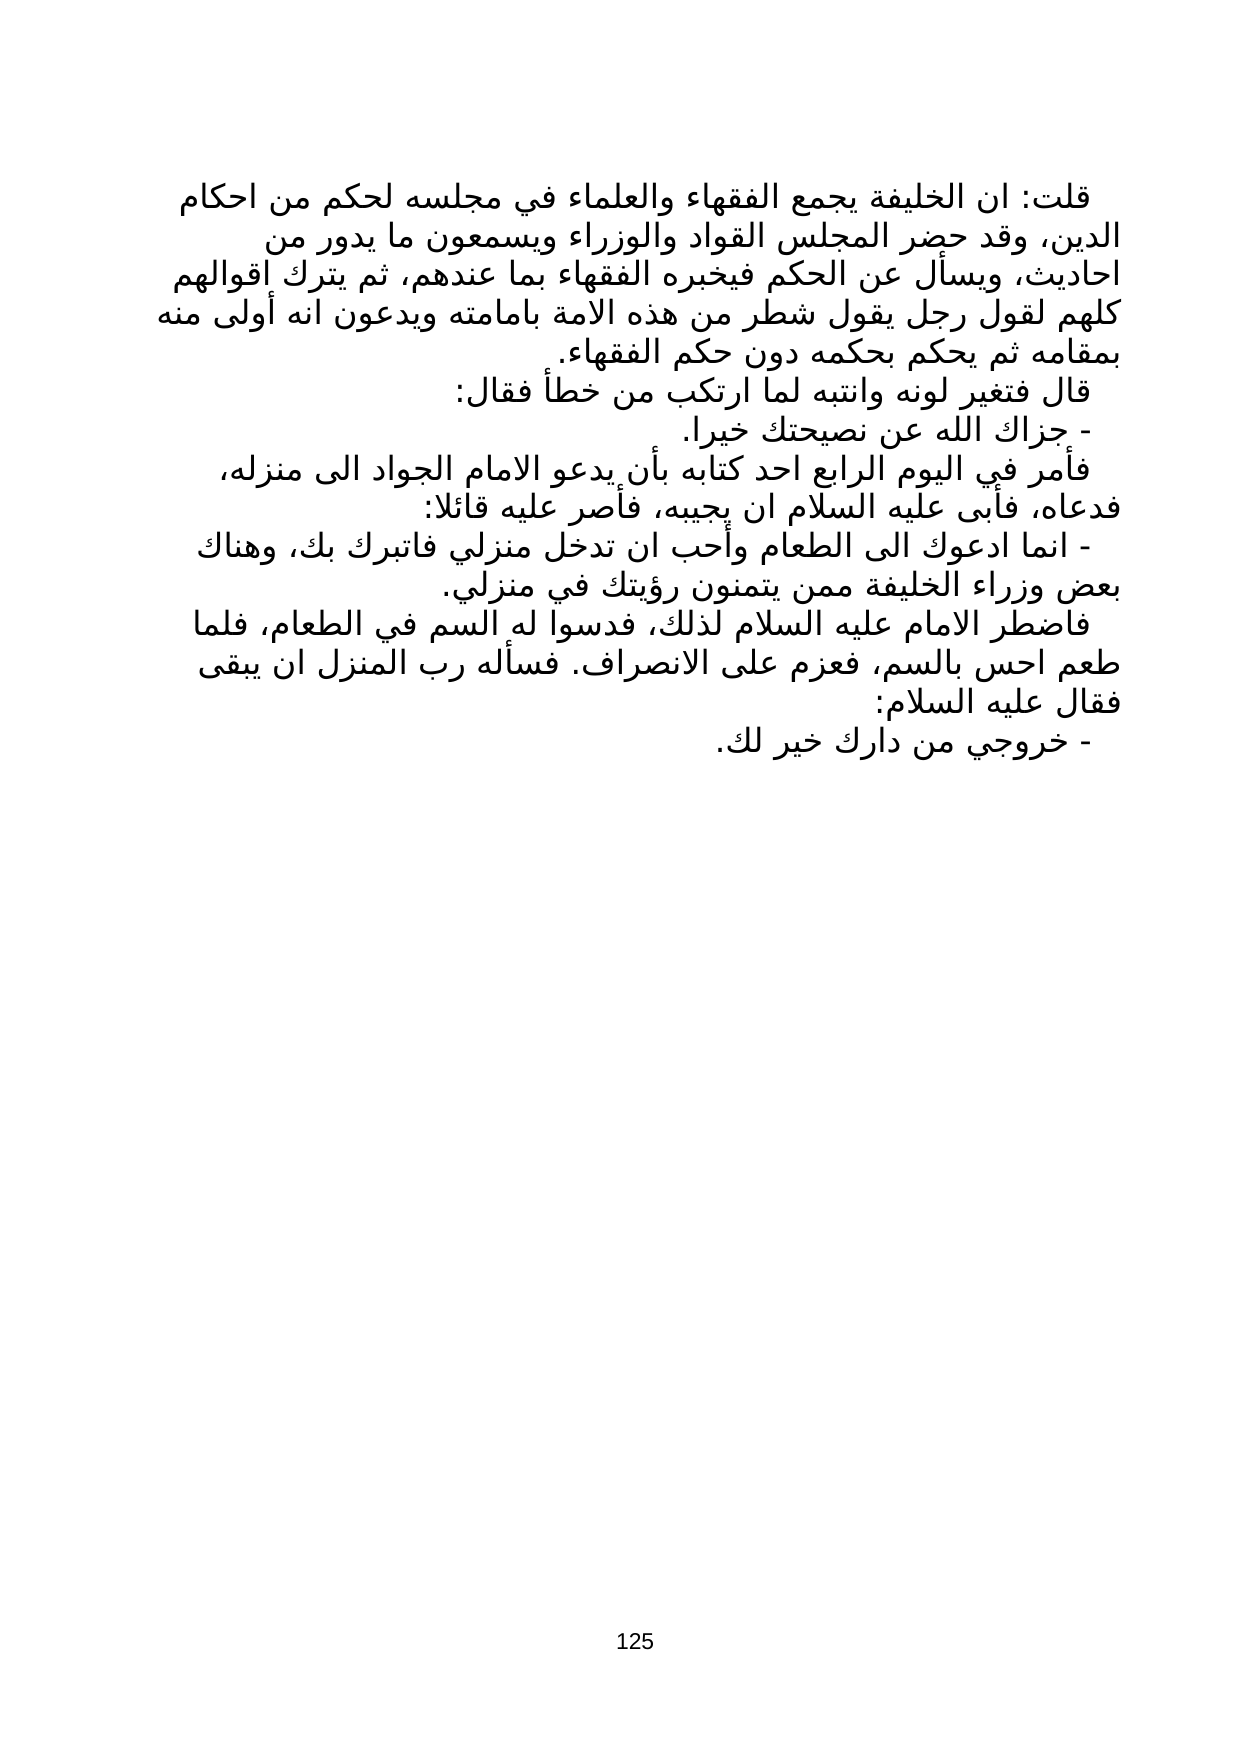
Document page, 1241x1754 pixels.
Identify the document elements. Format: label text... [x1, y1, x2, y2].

text فأمر في اليوم الرابع احد كتابه بأن يدعو الامام الجواد الى منزله، فدعاه، فأبى عليه السلام ان يجيبه، فأصر عليه قائلا: [148, 449, 1122, 527]
text قال فتغير لونه وانتبه لما ارتكب من خطأ فقال: [148, 371, 1122, 410]
text فاضطر الامام عليه السلام لذلك، فدسوا له السم في الطعام، فلما طعم احس بالسم، فعزم على الانصراف. فسأله رب المنزل ان يبقى فقال عليه السلام: [148, 604, 1122, 721]
text - خروجي من دارك خير لك. [148, 721, 1122, 760]
text - جزاك الله عن نصيحتك خيرا. [148, 410, 1122, 449]
text قلت: ان الخليفة يجمع الفقهاء والعلماء في مجلسه لحكم من احكام الدين، وقد حضر المجلس القواد والوزراء ويسمعون ما يدور من احاديث، ويسأل عن الحكم فيخبره الفقهاء بما عندهم، ثم يترك اقوالهم كلهم لقول رجل يقول شطر من هذه الامة بامامته ويدعون انه أولى منه بمقامه ثم يحكم بحكمه دون حكم الفقهاء. [148, 177, 1122, 371]
text - انما ادعوك الى الطعام وأحب ان تدخل منزلي فاتبرك بك، وهناك بعض وزراء الخليفة ممن يتمنون رؤيتك في منزلي. [148, 527, 1122, 604]
